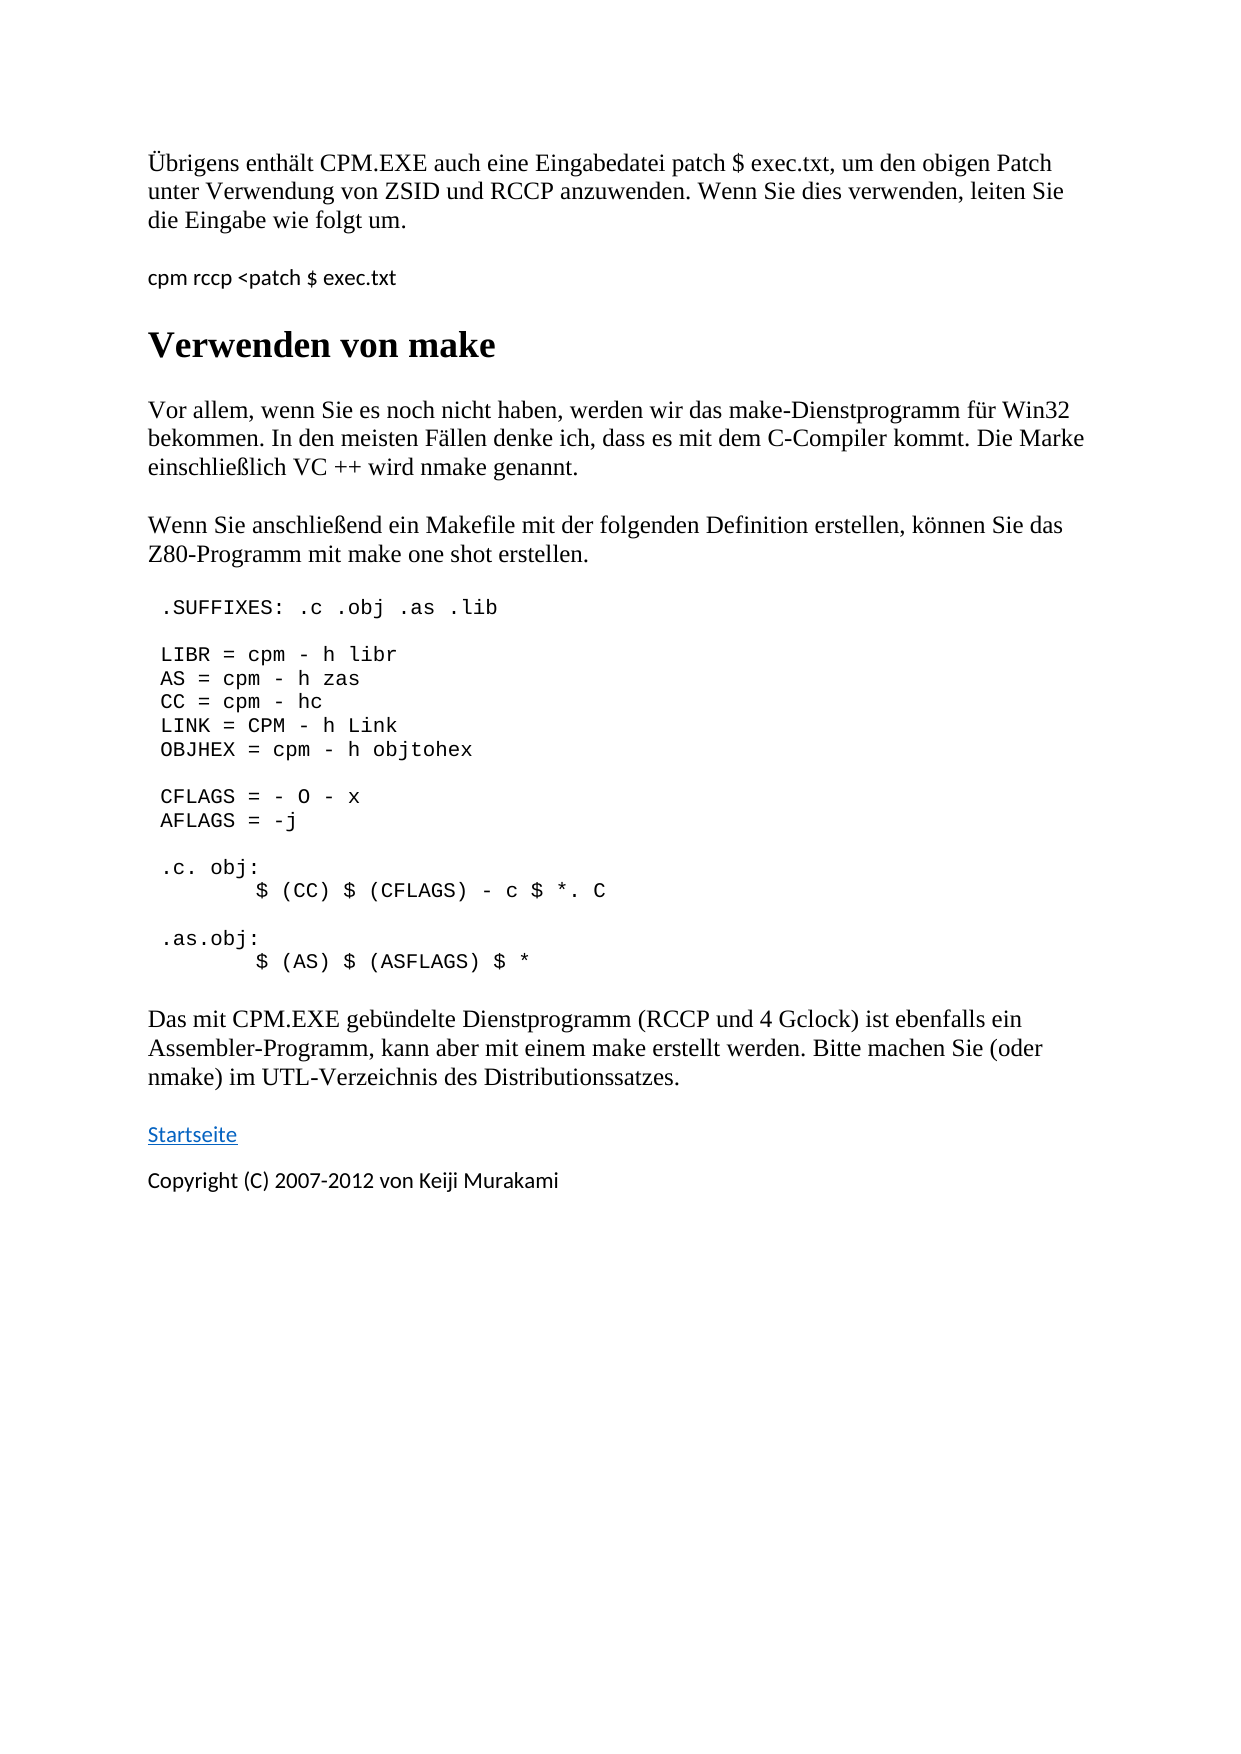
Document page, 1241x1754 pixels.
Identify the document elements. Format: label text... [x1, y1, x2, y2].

text cpm rccp <patch $ exec.txt [148, 263, 1093, 291]
text AS = cpm - h zas [148, 668, 1093, 691]
text $ (CC) $ (CFLAGS) - c $ *. C [148, 881, 1093, 904]
text Copyright (C) 2007-2012 von Keiji Murakami [148, 1167, 1093, 1194]
text LINK = CPM - h Link [148, 715, 1093, 739]
text Übrigens enthält CPM.EXE auch eine Eingabedatei patch $ exec.txt, um den obigen Patch unter Verwendung von ZSID und RCCP anzuwenden. Wenn Sie dies verwenden, leiten Sie die Eingabe wie folgt um. [148, 148, 1093, 234]
text CC = cpm - hc [148, 691, 1093, 715]
text .as.obj: [148, 928, 1093, 951]
text $ (AS) $ (ASFLAGS) $ * [148, 951, 1093, 975]
text Wenn Sie anschließend ein Makefile mit der folgenden Definition erstellen, können Sie das Z80-Programm mit make one shot erstellen. [148, 510, 1093, 568]
text CFLAGS = - O - x [148, 786, 1093, 809]
text .c. obj: [148, 857, 1093, 881]
text LIBR = cpm - h libr [148, 644, 1093, 668]
text .SUFFIXES: .c .obj .as .lib [148, 597, 1093, 620]
text OBJHEX = cpm - h objtohex [148, 739, 1093, 762]
subtitle Verwenden von make [148, 322, 1093, 366]
text AFLAGS = -j [148, 809, 1093, 833]
text Das mit CPM.EXE gebündelte Dienstprogramm (RCCP und 4 Gclock) ist ebenfalls ein Assembler-Programm, kann aber mit einem make erstellt werden. Bitte machen Sie (oder nmake) im UTL-Verzeichnis des Distributionssatzes. [148, 1004, 1093, 1091]
text Vor allem, wenn Sie es noch nicht haben, werden wir das make-Dienstprogramm für Win32 bekommen. In den meisten Fällen denke ich, dass es mit dem C-Compiler kommt. Die Marke einschließlich VC ++ wird nmake genannt. [148, 395, 1093, 481]
text Startseite [148, 1120, 1093, 1148]
